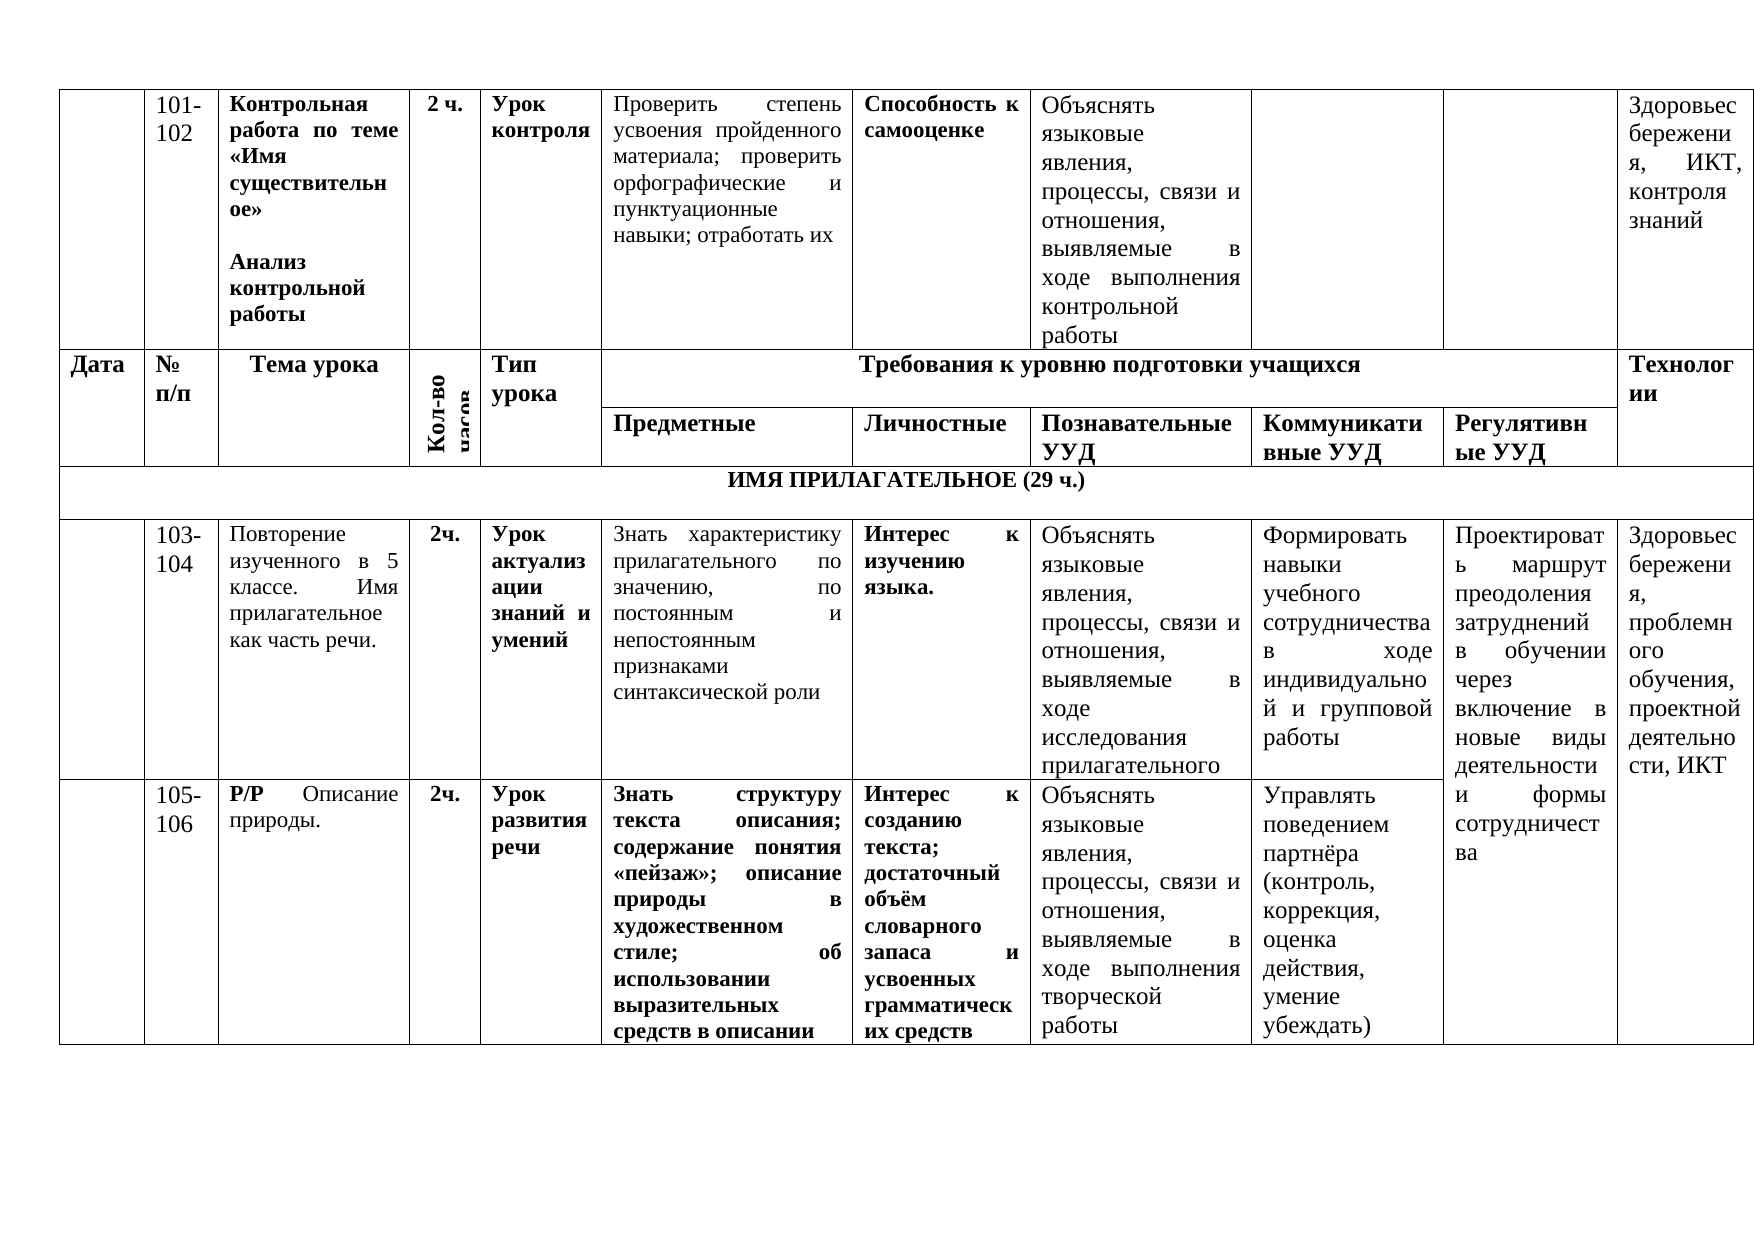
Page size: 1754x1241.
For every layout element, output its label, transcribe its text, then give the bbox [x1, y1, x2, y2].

table_cell 2 ч. [410, 90, 480, 348]
table_cell Тип урока [481, 350, 601, 466]
table_cell Предметные [602, 408, 852, 466]
table_cell Проектировать маршрут преодоления затруднений в обучении через включение в новые виды деятельности и формы сотрудничества [1444, 520, 1617, 1044]
table_cell Регулятивные УУД [1444, 408, 1617, 466]
table_cell Урок развития речи [481, 780, 601, 1044]
table_cell Кол-во часов [410, 350, 480, 466]
table_cell Личностные [853, 408, 1030, 466]
table_cell Знать структуру текста описания; содержание понятия «пейзаж»; описание природы в художественном стиле; об использовании выразительных средств в описании [602, 780, 852, 1044]
table_cell 2ч. [410, 780, 480, 1044]
table_cell Дата [60, 350, 144, 466]
table_cell Урок контроля [481, 90, 601, 348]
table_cell Р/Р Описание природы. [219, 780, 409, 1044]
table_cell Здоровьесбережения, ИКТ, контроля знаний [1618, 90, 1753, 348]
table_cell 101-102 [145, 90, 218, 348]
table_cell 105-106 [145, 780, 218, 1044]
table_cell ИМЯ ПРИЛАГАТЕЛЬНОЕ (29 ч.) [60, 467, 1753, 519]
table_cell Управлять поведением партнёра (контроль, коррекция, оценка действия, умение убеждать) [1252, 780, 1443, 1044]
table_cell Объяснять языковые явления, процессы, связи и отношения, выявляемые в ходе выполнения контрольной работы [1031, 90, 1251, 348]
table_cell Тема урока [219, 350, 409, 466]
table_cell [60, 780, 144, 1044]
table_cell Контрольная работа по теме «Имя существительное» Анализ контрольной работы [219, 90, 409, 348]
table_cell Требования к уровню подготовки учащихся [602, 350, 1617, 407]
table_cell Формировать навыки учебного сотрудничества в ходе индивидуальной и групповой работы [1252, 520, 1443, 779]
table_cell [60, 90, 144, 348]
table_cell Проверить степень усвоения пройденного материала; проверить орфографические и пунктуационные навыки; отработать их [602, 90, 852, 348]
table_cell Урок актуализации знаний и умений [481, 520, 601, 779]
table_cell Интерес к созданию текста; достаточный объём словарного запаса и усвоенных грамматических средств [853, 780, 1030, 1044]
table_cell 2ч. [410, 520, 480, 779]
table_cell 103-104 [145, 520, 218, 779]
table_cell Коммуникативные УУД [1252, 408, 1443, 466]
table_cell Объяснять языковые явления, процессы, связи и отношения, выявляемые в ходе выполнения творческой работы [1031, 780, 1251, 1044]
table_cell Повторение изученного в 5 классе. Имя прилагательное как часть речи. [219, 520, 409, 779]
table_cell Объяснять языковые явления, процессы, связи и отношения, выявляемые в ходе исследования прилагательного [1031, 520, 1251, 779]
table_cell № п/п [145, 350, 218, 466]
table_cell Интерес к изучению языка. [853, 520, 1030, 779]
table_cell Познавательные УУД [1031, 408, 1251, 466]
table_cell Технологии [1618, 350, 1753, 466]
table_cell Способность к самооценке [853, 90, 1030, 348]
table_cell Знать характеристику прилагательного по значению, по постоянным и непостоянным признаками синтаксической роли [602, 520, 852, 779]
table_cell [60, 520, 144, 779]
table_cell Здоровьесбережения, проблемного обучения, проектной деятельности, ИКТ [1618, 520, 1753, 1044]
